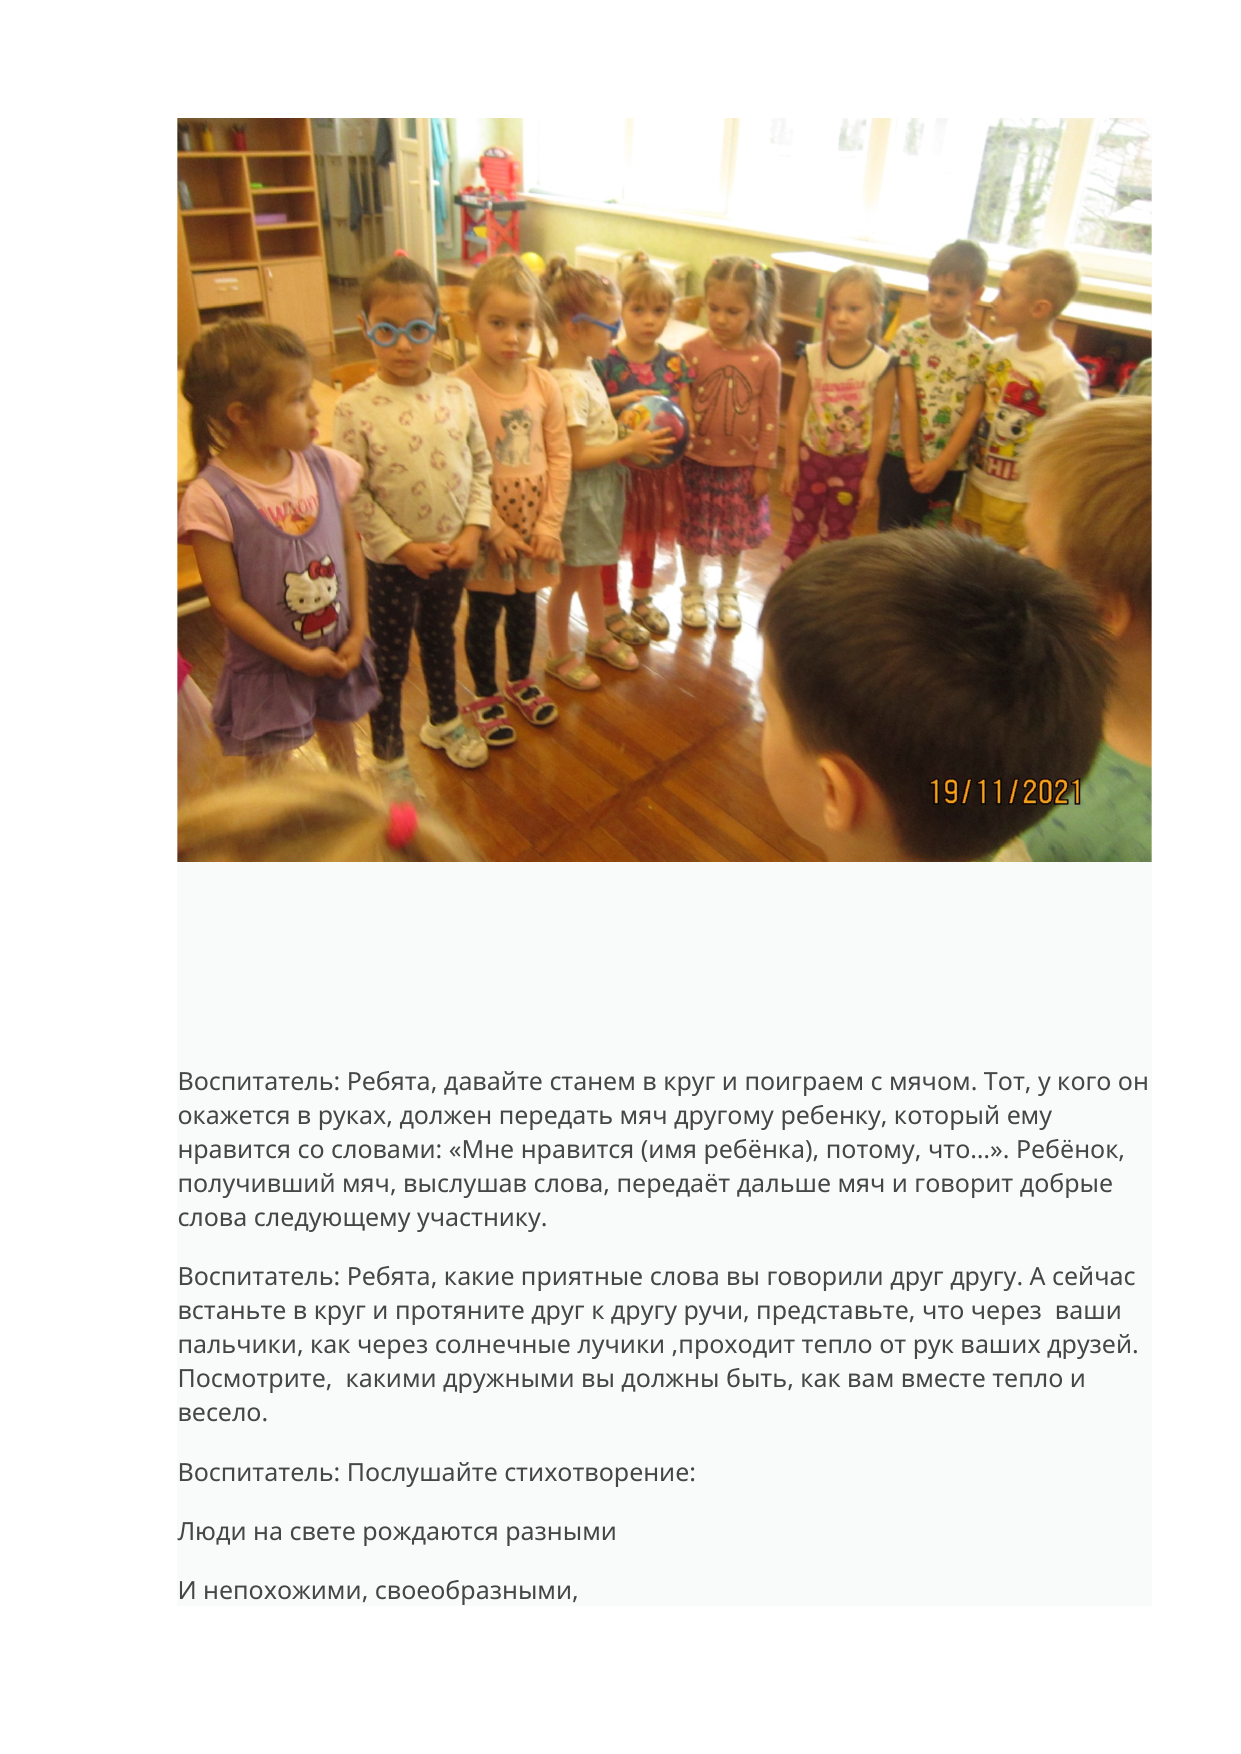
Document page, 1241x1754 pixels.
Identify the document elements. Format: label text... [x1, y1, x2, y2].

text Воспитатель: Ребята, какие приятные слова вы говорили друг другу. А сейчас встаньте в круг и протяните друг к другу ручи, представьте, что через ваши пальчики, как через солнечные лучики ,проходит тепло от рук ваших друзей. Посмотрите, какими дружными вы должны быть, как вам вместе тепло и весело. [177, 1259, 1152, 1429]
picture [177, 118, 1152, 862]
text Воспитатель: Послушайте стихотворение: [177, 1454, 1152, 1488]
text Воспитатель: Ребята, давайте станем в круг и поиграем с мячом. Тот, у кого он окажется в руках, должен передать мяч другому ребенку, который ему нравится со словами: «Мне нравится (имя ребёнка), потому, что…». Ребёнок, получивший мяч, выслушав слова, передаёт дальше мяч и говорит добрые слова следующему участнику. [177, 1063, 1152, 1234]
text Люди на свете рождаются разными [177, 1513, 1152, 1547]
text И непохожими, своеобразными, [177, 1572, 1152, 1606]
